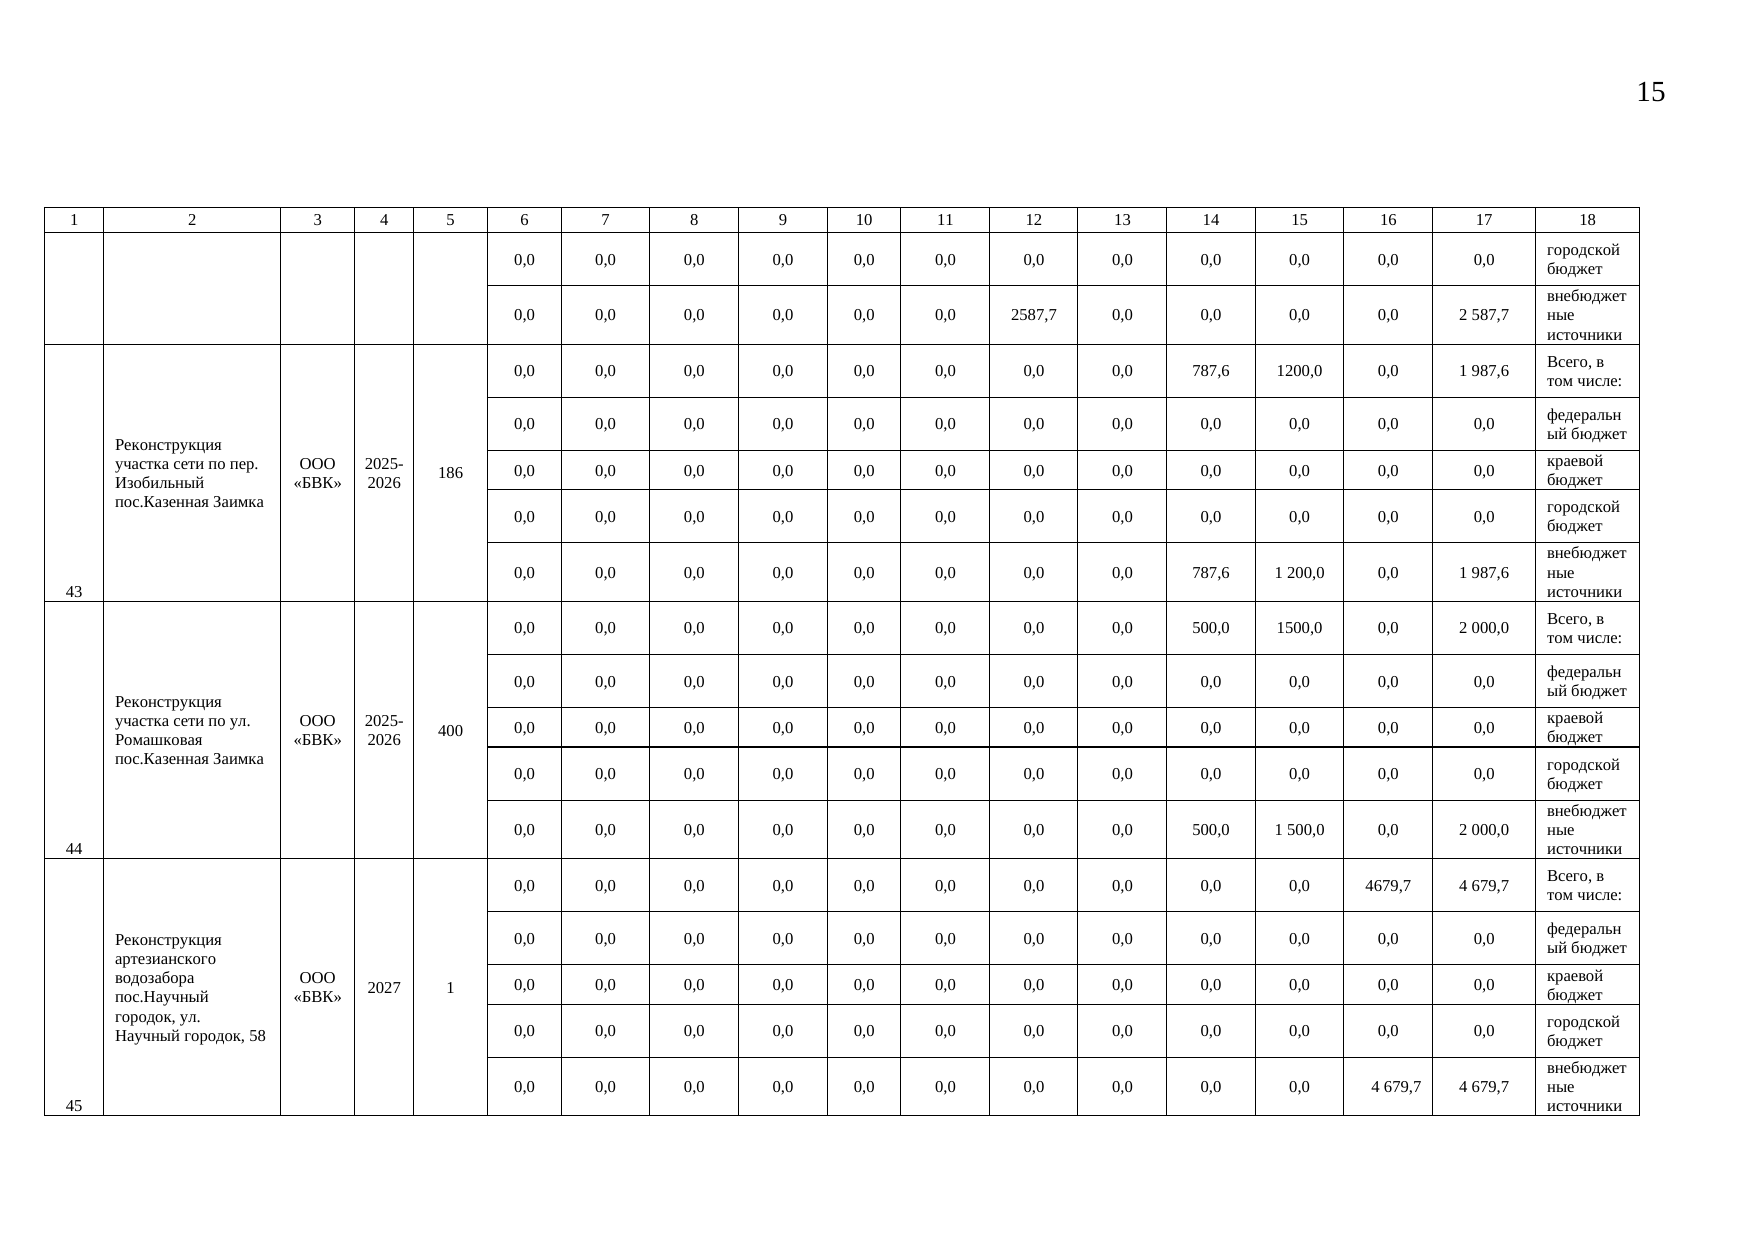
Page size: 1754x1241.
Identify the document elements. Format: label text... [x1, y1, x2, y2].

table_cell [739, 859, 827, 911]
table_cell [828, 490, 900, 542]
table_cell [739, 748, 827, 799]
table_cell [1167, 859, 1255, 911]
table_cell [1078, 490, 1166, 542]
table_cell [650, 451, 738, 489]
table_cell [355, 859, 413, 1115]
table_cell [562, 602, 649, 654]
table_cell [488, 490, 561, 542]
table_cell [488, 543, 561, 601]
table_header 15 [1256, 208, 1343, 232]
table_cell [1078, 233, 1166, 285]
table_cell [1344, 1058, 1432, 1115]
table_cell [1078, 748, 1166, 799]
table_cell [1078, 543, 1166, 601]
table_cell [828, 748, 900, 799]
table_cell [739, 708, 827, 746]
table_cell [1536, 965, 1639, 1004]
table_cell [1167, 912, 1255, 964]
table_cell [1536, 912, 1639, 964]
table_header 16 [1344, 208, 1432, 232]
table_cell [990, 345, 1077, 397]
table_header 12 [990, 208, 1077, 232]
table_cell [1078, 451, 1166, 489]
table_header 1 [45, 208, 103, 232]
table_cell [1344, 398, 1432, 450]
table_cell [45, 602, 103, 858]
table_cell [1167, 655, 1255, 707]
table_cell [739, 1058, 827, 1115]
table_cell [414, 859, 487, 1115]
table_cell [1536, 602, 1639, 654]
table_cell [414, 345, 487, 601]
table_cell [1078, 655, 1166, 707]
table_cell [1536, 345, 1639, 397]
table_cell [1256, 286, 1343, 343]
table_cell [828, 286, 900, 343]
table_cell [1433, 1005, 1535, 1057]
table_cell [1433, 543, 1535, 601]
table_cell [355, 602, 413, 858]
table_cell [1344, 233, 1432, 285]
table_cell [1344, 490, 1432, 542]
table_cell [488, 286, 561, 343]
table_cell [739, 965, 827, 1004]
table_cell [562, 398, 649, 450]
table_header 6 [488, 208, 561, 232]
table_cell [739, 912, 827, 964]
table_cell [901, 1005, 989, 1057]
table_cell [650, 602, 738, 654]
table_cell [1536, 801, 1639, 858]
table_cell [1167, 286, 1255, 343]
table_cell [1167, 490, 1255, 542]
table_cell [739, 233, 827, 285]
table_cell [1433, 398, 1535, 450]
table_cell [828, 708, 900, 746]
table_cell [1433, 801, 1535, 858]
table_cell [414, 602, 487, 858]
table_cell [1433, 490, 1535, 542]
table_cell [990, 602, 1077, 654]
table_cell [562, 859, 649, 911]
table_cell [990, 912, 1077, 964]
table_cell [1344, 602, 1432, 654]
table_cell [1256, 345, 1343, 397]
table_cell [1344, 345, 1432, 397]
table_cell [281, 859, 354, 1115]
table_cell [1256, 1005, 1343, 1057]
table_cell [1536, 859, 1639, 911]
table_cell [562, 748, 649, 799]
table_header 3 [281, 208, 354, 232]
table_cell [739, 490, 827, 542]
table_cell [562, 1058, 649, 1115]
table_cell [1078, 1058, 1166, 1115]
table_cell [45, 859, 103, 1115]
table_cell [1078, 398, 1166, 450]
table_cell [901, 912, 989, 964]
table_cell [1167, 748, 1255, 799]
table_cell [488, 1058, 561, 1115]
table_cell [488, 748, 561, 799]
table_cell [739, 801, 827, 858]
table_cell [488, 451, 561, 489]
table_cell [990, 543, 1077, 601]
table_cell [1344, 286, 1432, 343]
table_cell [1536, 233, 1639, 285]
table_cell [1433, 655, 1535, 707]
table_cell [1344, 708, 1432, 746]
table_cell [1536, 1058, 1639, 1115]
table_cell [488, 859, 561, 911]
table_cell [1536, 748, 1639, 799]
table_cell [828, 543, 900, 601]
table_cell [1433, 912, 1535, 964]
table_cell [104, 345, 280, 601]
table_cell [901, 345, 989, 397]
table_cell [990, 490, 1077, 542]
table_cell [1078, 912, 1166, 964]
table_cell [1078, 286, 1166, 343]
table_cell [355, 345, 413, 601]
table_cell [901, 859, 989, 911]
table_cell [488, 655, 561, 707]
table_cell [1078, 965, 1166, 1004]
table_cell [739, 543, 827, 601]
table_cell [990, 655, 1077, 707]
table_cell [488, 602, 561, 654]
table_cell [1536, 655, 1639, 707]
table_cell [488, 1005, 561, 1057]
table_header 9 [739, 208, 827, 232]
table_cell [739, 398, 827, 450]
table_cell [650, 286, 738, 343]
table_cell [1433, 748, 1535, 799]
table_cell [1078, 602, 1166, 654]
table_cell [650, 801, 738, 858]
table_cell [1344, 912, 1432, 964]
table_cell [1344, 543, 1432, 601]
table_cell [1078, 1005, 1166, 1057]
table_header 11 [901, 208, 989, 232]
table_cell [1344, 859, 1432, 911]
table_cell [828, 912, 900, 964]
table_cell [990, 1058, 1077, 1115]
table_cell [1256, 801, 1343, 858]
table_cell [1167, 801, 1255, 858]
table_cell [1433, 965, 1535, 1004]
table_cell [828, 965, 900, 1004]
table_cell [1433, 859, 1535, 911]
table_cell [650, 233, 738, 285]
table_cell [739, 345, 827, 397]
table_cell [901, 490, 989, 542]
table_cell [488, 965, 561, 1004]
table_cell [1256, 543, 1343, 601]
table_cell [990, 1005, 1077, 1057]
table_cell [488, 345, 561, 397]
table_header 14 [1167, 208, 1255, 232]
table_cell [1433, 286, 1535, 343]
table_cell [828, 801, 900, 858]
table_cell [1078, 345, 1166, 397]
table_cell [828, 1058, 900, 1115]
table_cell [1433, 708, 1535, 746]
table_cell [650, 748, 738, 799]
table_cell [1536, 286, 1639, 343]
table_header 7 [562, 208, 649, 232]
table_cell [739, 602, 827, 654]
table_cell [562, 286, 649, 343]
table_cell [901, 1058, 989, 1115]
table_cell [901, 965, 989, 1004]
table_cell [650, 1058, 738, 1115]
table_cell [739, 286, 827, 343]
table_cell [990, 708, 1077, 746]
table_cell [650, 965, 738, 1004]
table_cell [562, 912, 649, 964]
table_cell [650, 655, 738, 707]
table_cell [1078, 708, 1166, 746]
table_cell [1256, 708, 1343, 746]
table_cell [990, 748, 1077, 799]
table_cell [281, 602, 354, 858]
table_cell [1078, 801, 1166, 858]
table_header 4 [355, 208, 413, 232]
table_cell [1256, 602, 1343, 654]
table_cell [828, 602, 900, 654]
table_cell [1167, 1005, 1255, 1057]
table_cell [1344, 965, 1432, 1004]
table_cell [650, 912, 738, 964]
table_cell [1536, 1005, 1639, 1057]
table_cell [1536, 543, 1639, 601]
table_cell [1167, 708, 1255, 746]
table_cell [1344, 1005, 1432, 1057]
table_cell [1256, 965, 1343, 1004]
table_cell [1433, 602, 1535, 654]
table_header 5 [414, 208, 487, 232]
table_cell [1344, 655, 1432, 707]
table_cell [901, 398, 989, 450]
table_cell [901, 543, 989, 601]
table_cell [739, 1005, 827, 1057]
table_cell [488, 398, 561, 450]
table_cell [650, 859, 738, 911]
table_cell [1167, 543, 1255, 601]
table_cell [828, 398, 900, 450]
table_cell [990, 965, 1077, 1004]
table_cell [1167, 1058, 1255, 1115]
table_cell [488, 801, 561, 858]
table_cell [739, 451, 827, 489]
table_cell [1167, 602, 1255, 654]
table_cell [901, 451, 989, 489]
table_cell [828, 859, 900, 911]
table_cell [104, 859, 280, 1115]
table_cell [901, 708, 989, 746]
table_header 17 [1433, 208, 1535, 232]
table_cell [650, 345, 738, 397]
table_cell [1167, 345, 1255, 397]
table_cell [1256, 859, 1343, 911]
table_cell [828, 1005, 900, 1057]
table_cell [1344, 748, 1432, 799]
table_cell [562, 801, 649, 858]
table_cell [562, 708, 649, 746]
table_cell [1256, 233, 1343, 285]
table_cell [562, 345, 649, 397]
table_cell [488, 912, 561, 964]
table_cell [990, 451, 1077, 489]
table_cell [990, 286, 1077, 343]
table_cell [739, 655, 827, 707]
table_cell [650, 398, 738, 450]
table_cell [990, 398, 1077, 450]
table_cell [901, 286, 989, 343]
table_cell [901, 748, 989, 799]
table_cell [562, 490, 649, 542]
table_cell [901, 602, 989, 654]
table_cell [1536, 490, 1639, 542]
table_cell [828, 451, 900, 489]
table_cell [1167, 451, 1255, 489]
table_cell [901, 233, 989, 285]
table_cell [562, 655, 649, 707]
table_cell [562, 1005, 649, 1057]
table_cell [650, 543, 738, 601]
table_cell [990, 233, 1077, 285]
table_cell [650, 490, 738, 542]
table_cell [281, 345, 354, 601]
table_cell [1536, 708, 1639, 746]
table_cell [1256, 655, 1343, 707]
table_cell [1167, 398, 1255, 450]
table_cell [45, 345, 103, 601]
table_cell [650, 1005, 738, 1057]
table_header 2 [104, 208, 280, 232]
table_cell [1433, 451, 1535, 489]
table_header 13 [1078, 208, 1166, 232]
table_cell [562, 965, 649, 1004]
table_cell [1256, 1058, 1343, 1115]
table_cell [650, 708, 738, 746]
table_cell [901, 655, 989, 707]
table_header 10 [828, 208, 900, 232]
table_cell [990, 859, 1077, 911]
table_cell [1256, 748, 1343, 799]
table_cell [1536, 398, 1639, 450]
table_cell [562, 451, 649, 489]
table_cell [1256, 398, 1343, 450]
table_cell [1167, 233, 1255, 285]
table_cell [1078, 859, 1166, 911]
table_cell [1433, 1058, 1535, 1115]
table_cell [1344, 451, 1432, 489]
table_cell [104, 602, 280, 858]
table_header 8 [650, 208, 738, 232]
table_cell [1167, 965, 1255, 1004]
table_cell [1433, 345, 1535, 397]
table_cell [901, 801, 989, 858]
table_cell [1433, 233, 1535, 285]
table_header 18 [1536, 208, 1639, 232]
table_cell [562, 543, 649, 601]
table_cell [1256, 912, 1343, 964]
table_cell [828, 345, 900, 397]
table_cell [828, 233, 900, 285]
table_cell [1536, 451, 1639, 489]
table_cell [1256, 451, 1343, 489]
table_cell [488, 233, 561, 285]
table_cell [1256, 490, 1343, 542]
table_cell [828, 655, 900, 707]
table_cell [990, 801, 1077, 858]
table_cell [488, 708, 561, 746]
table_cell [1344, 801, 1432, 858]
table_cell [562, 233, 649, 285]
